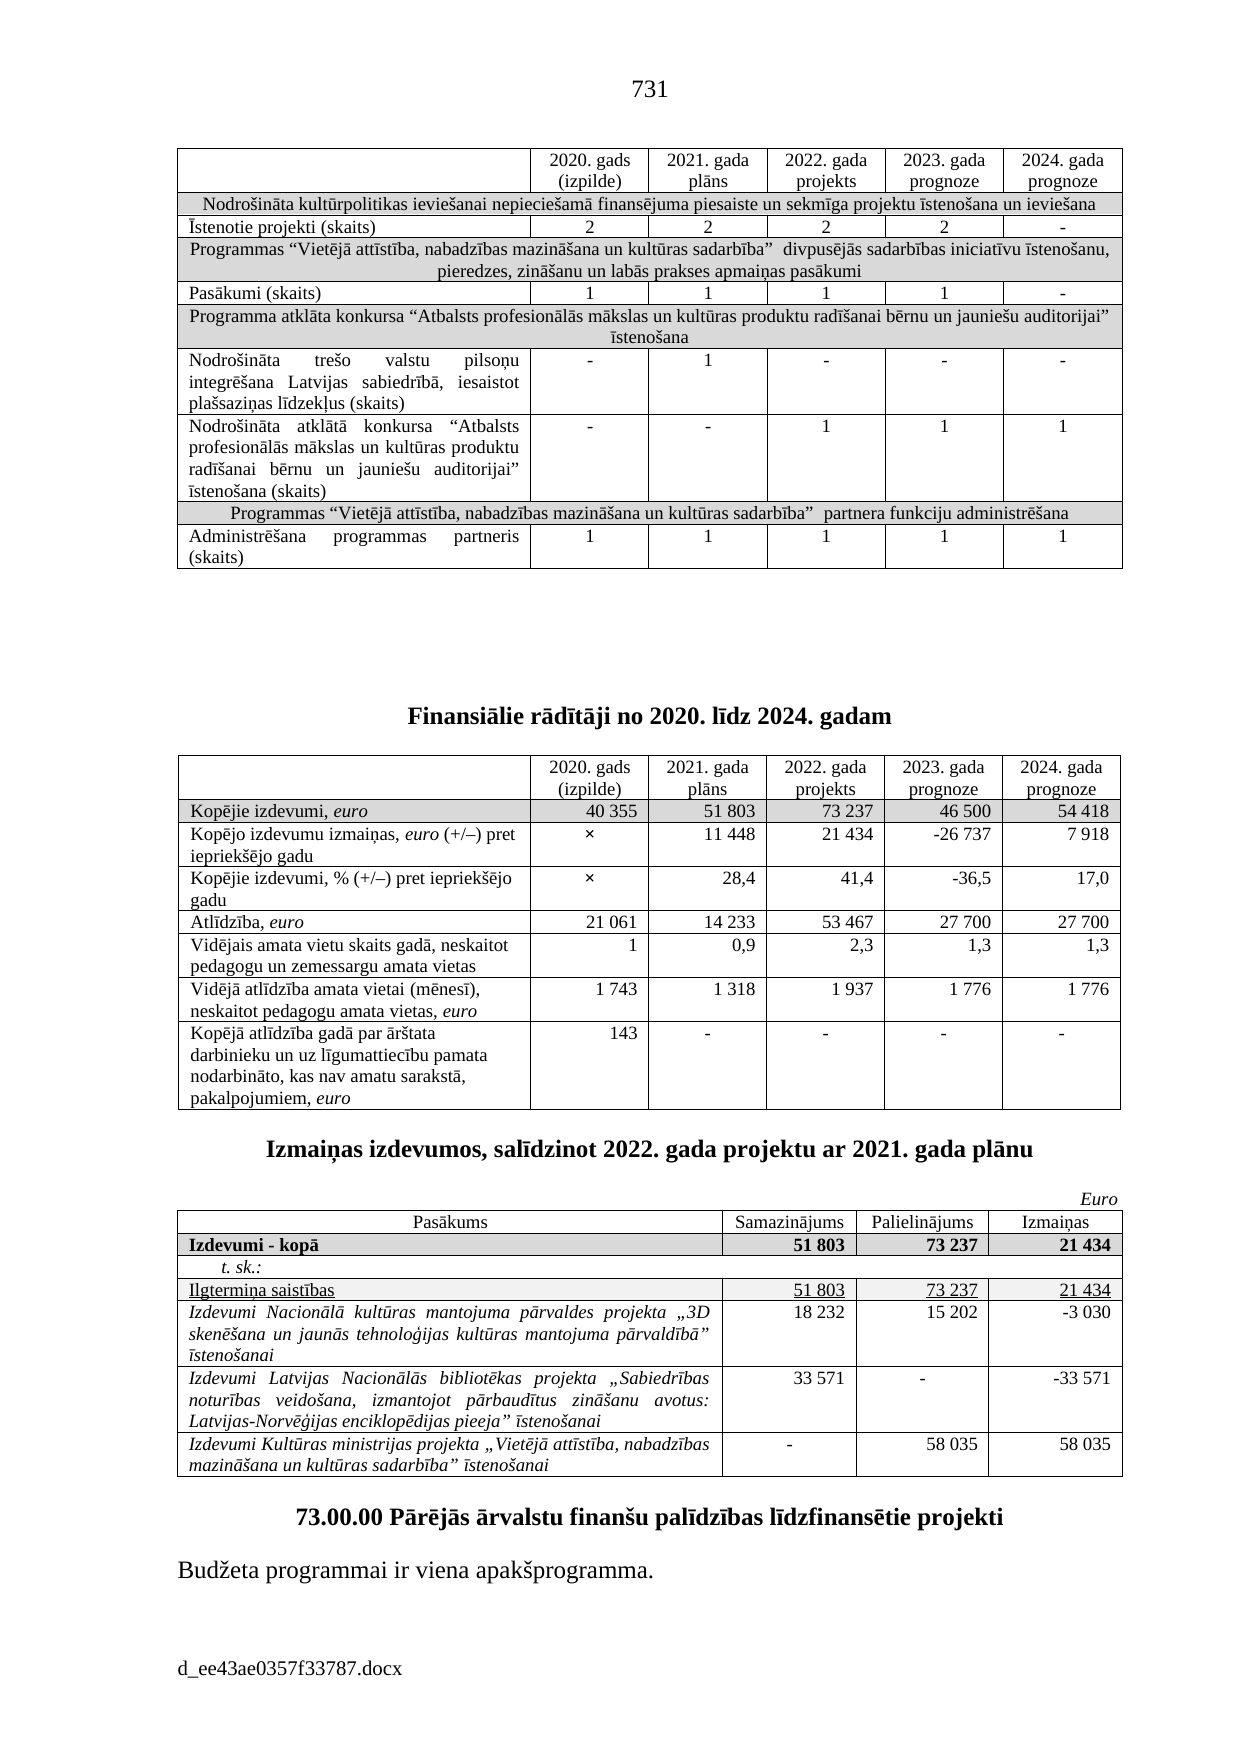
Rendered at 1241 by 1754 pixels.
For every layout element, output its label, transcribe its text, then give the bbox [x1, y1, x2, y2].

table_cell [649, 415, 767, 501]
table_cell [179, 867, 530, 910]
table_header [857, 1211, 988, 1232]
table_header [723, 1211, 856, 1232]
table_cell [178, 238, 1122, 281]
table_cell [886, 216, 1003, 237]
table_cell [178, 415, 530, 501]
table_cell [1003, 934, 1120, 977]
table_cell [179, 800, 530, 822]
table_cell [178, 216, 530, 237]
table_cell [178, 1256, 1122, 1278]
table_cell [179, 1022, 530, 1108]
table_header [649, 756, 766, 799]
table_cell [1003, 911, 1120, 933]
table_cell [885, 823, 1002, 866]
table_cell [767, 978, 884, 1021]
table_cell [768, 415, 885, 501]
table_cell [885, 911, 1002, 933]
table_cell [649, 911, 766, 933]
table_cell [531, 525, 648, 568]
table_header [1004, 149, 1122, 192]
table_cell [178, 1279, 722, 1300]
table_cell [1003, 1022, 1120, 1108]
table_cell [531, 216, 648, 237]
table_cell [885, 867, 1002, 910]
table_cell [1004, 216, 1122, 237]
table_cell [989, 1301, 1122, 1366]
text Budžeta programmai ir viena apakšprogramma. [177, 1556, 1122, 1584]
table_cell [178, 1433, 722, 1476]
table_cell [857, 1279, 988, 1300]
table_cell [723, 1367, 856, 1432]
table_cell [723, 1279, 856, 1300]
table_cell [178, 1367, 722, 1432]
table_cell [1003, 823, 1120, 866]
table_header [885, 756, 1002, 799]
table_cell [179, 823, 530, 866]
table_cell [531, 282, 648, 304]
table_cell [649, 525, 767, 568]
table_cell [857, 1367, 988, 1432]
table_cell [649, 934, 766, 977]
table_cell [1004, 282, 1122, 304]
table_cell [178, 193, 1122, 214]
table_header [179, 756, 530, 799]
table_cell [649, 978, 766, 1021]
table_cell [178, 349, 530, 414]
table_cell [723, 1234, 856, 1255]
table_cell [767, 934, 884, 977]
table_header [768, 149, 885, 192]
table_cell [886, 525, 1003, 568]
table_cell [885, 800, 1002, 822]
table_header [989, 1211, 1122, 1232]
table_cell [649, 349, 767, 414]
text Finansiālie rādītāji no 2020. līdz 2024. gadam [177, 701, 1122, 730]
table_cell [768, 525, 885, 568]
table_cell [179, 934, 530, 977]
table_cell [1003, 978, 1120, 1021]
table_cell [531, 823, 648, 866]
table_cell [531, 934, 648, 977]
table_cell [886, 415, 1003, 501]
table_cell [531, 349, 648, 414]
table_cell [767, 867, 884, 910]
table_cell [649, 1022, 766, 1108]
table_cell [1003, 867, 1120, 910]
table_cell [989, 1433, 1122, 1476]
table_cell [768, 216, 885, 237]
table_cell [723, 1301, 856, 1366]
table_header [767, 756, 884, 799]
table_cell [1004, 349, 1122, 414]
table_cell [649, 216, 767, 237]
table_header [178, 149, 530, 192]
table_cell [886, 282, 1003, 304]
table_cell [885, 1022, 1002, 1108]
text 73.00.00 Pārējās ārvalstu finanšu palīdzības līdzfinansētie projekti [177, 1502, 1122, 1531]
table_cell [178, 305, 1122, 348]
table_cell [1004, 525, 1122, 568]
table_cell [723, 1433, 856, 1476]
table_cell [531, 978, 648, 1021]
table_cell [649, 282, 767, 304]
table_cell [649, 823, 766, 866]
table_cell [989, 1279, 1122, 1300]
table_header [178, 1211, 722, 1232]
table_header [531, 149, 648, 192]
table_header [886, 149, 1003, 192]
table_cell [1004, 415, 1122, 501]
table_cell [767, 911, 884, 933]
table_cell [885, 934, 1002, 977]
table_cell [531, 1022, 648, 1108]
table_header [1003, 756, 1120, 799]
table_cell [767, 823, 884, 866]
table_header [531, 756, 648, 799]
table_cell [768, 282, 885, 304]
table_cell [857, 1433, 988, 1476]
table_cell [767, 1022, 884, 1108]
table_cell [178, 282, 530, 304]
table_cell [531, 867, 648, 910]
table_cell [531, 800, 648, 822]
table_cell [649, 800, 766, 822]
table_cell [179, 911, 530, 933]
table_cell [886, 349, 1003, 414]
text Euro [1002, 1188, 1122, 1210]
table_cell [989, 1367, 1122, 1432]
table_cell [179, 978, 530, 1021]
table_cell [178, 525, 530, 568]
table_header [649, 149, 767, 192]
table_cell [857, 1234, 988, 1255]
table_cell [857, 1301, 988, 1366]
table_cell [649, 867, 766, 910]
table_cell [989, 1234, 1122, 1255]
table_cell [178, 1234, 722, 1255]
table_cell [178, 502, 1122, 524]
text Izmaiņas izdevumos, salīdzinot 2022. gada projektu ar 2021. gada plānu [177, 1134, 1122, 1163]
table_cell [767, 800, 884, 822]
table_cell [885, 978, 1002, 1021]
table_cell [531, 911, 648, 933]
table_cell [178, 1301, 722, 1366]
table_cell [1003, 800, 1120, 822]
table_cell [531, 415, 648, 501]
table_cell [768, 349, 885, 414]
